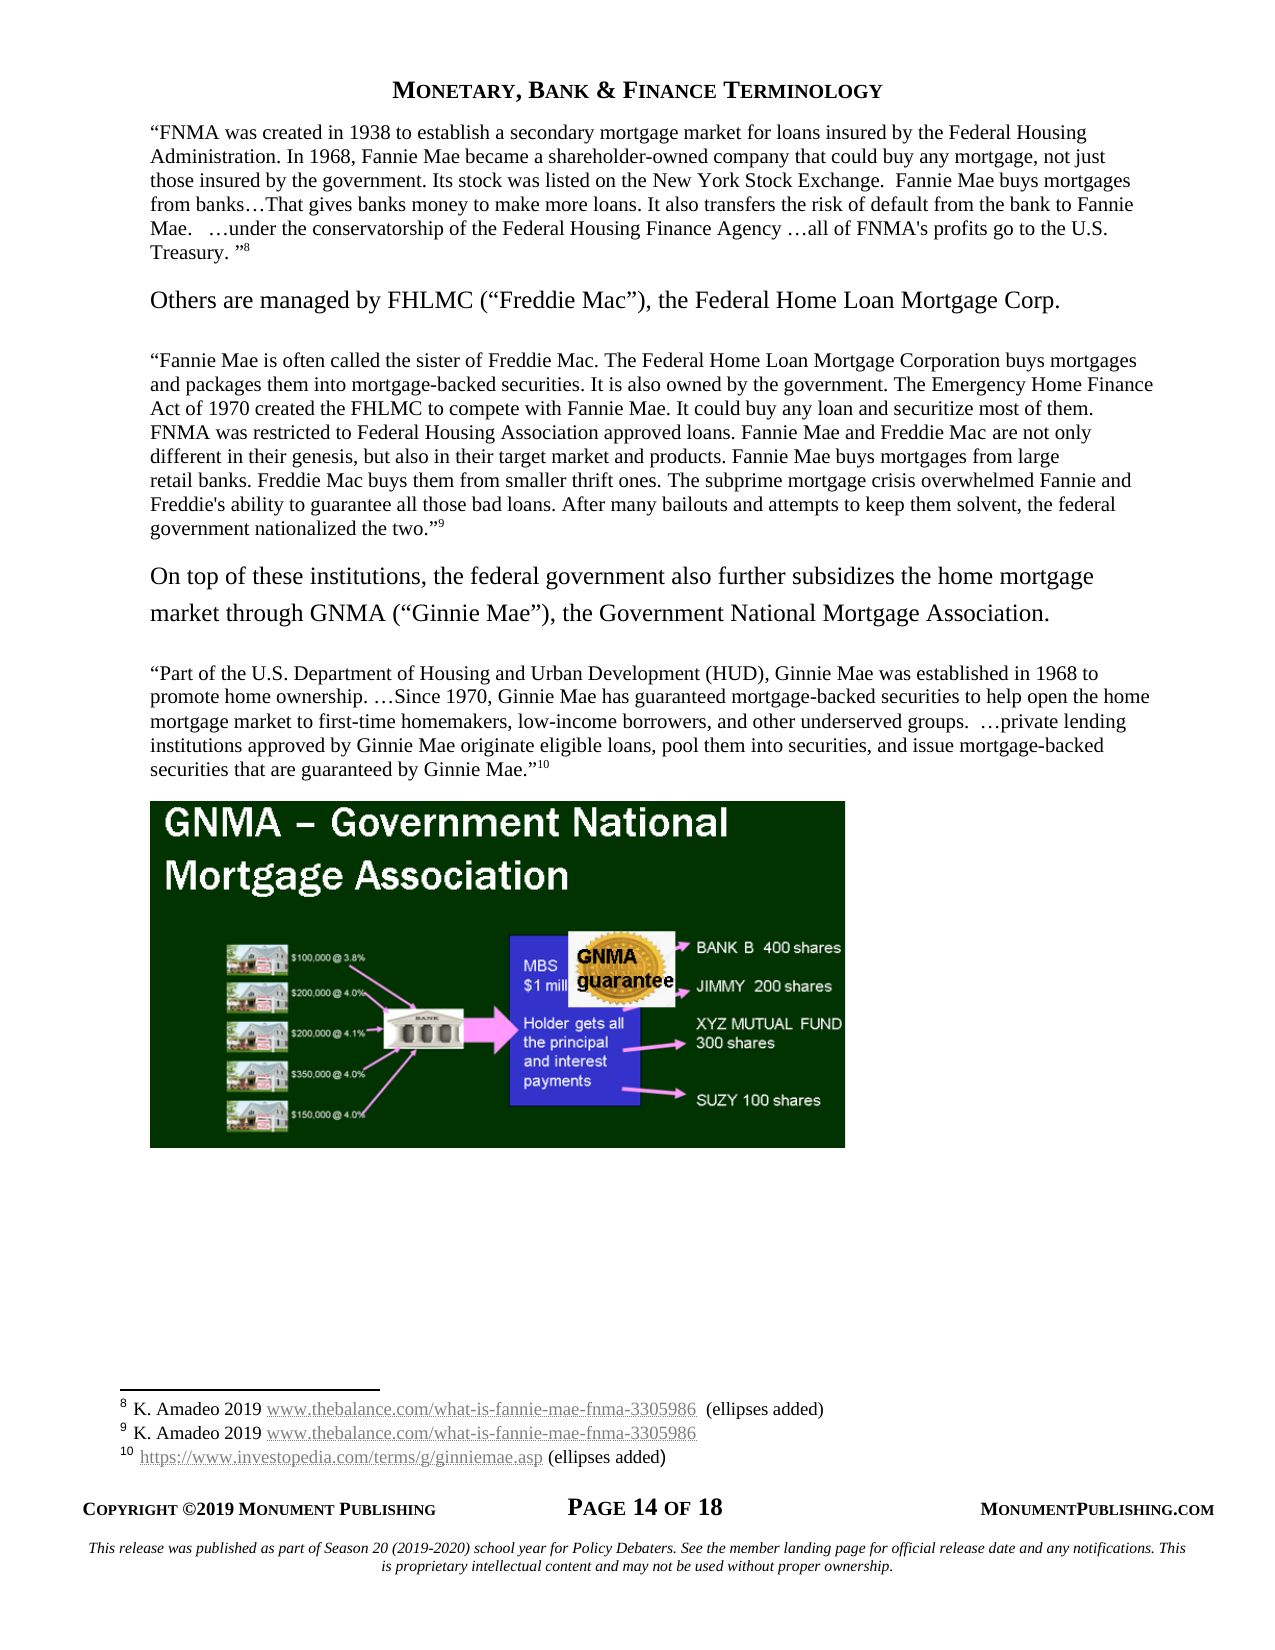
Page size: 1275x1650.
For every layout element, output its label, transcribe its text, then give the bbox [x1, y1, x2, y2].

text “Part of the U.S. Department of Housing and Urban Development (HUD), Ginnie Mae was established in 1968 to promote home ownership. …Since 1970, Ginnie Mae has guaranteed mortgage-backed securities to help open the home mortgage market to first-time homemakers, low-income borrowers, and other underserved groups. …private lending institutions approved by Ginnie Mae originate eligible loans, pool them into securities, and issue mortgage-backed securities that are guaranteed by Ginnie Mae.” [150, 660, 1155, 781]
text “Fannie Mae is often called the sister of Freddie Mac. The Federal Home Loan Mortgage Corporation buys mortgages and packages them into mortgage-backed securities. It is also owned by the government. The Emergency Home Finance Act of 1970 created the FHLMC to compete with Fannie Mae. It could buy any loan and securitize most of them. FNMA was restricted to Federal Housing Association approved loans. Fannie Mae and Freddie Mac are not only different in their genesis, but also in their target market and products. Fannie Mae buys mortgages from large retail banks. Freddie Mac buys them from smaller thrift ones. The subprime mortgage crisis overwhelmed Fannie and Freddie's ability to guarantee all those bad loans. After many bailouts and attempts to keep them solvent, the federal government nationalized the two.” [150, 347, 1155, 540]
picture [150, 801, 846, 1148]
text Others are managed by FHLMC (“Freddie Mac”), the Federal Home Loan Mortgage Corp. [150, 285, 1125, 314]
text “FNMA was created in 1938 to establish a secondary mortgage market for loans insured by the Federal Housing Administration. In 1968, Fannie Mae became a shareholder-owned company that could buy any mortgage, not just those insured by the government. Its stock was listed on the New York Stock Exchange. Fannie Mae buys mortgages from banks…That gives banks money to make more loans. It also transfers the risk of default from the bank to Fannie Mae. …under the conservatorship of the Federal Housing Finance Agency …all of FNMA's profits go to the U.S. Treasury. ” [150, 120, 1155, 264]
text On top of these institutions, the federal government also further subsidizes the home mortgage market through GNMA (“Ginnie Mae”), the Government National Mortgage Association. [150, 561, 1125, 627]
